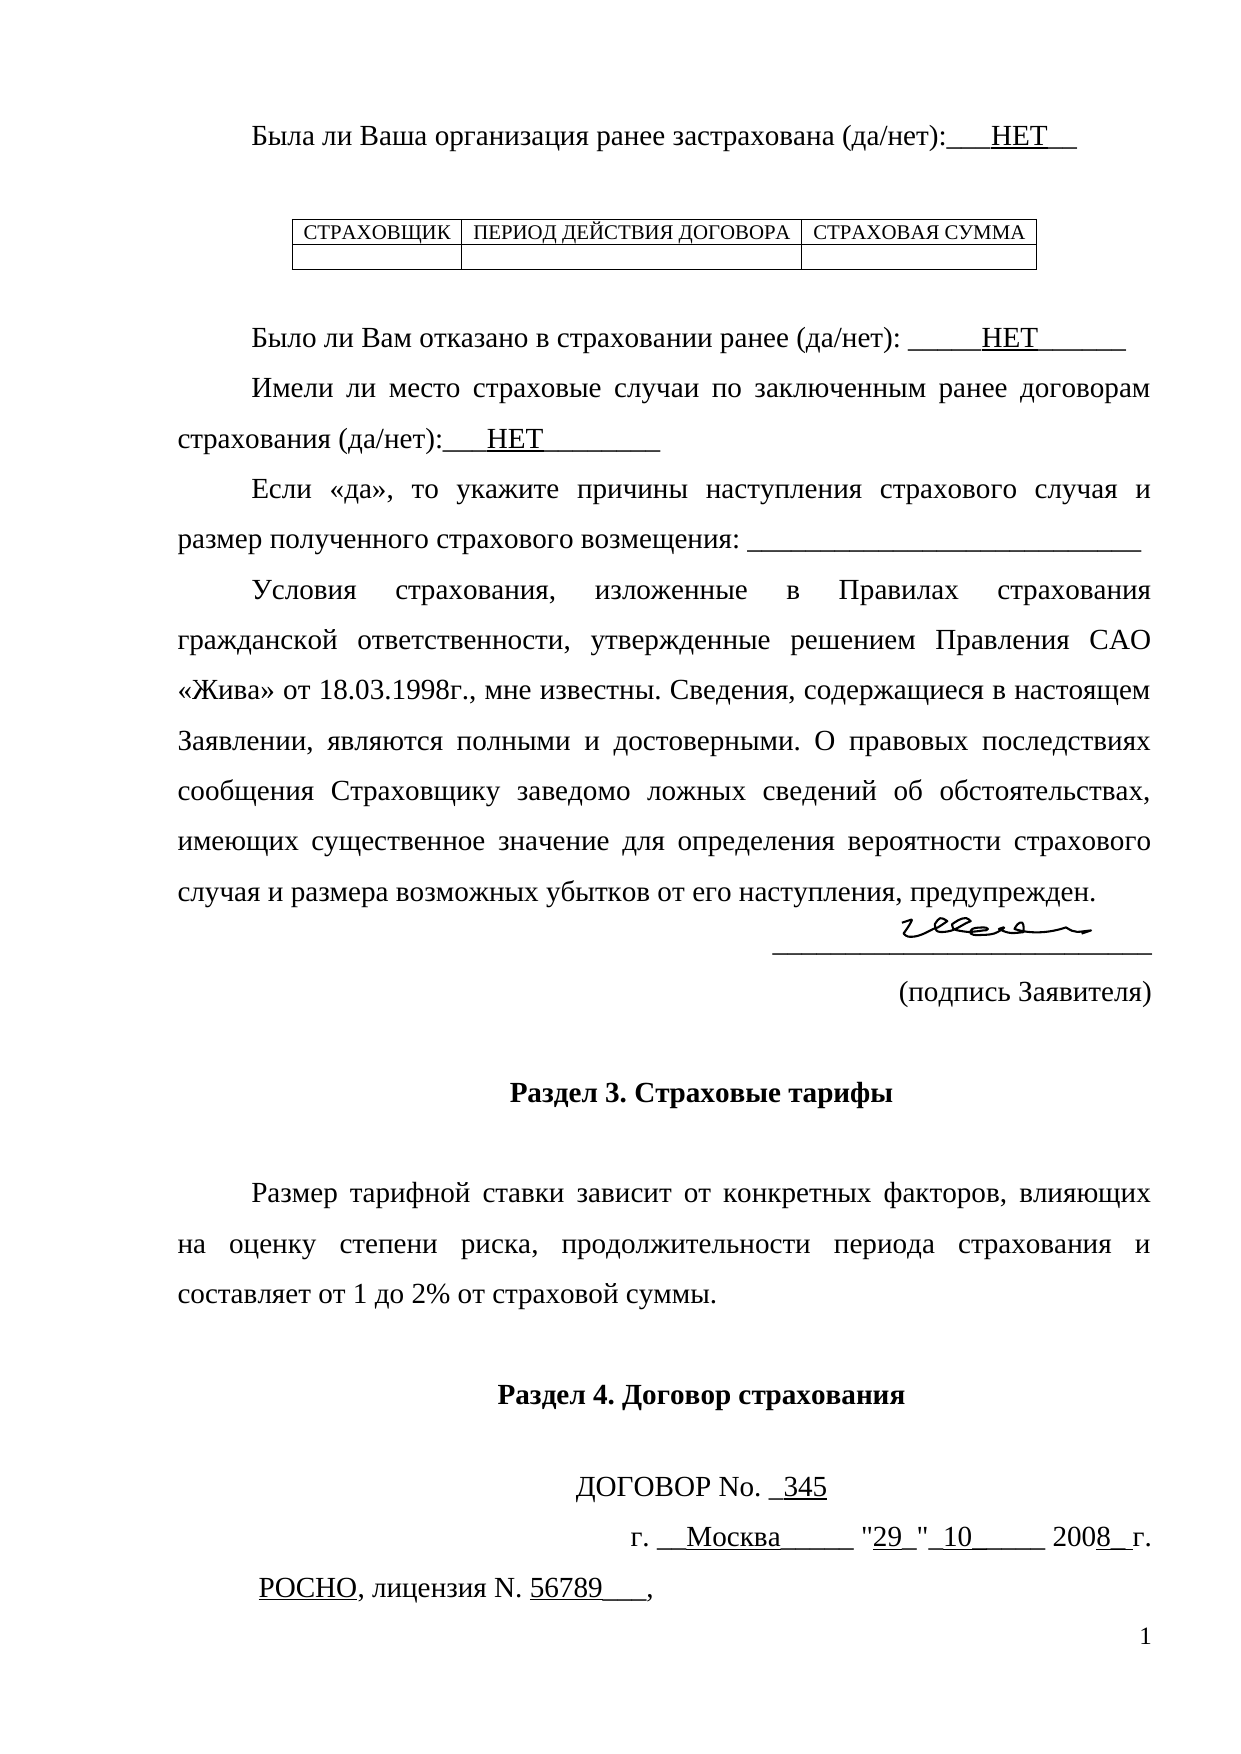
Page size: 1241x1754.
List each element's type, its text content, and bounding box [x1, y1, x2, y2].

text ДОГОВОР Nо. _345 [177, 1469, 1152, 1503]
table_header СТРАХОВАЯ СУММА [802, 220, 1036, 244]
table_header ПЕРИОД ДЕЙСТВИЯ ДОГОВОРА [462, 220, 801, 244]
text Размер тарифной ставки зависит от конкретных факторов, влияющих на оценку степени риска, продолжительности периода страхования и составляет от 1 до 2% от страховой суммы. [177, 1176, 1152, 1310]
text Имели ли место страховые случаи по заключенным ранее договорам страхования (да/нет):___НЕТ________ [177, 371, 1152, 454]
table_header СТРАХОВЩИК [293, 220, 461, 244]
text Было ли Вам отказано в страховании ранее (да/нет): _____НЕТ______ [177, 320, 1152, 354]
text Была ли Ваша организация ранее застрахована (да/нет):___НЕТ__ [251, 118, 1152, 152]
text Раздел 3. Страховые тарифы [177, 1075, 1152, 1108]
text Раздел 4. Договор страхования [177, 1377, 1152, 1410]
table_cell [802, 245, 1036, 269]
table_cell [462, 245, 801, 269]
text Если «да», то укажите причины наступления страхового случая и размер полученного страхового возмещения: ___________________________ [177, 471, 1152, 555]
text Условия страхования, изложенные в Правилах страхования гражданской ответственности, утвержденные решением Правления САО «Жива» от 18.03.1998г., мне известны. Сведения, содержащиеся в настоящем Заявлении, являются полными и достоверными. О правовых последствиях сообщения Страховщику заведомо ложных сведений об обстоятельствах, имеющих существенное значение для определения вероятности страхового случая и размера возможных убытков от его наступления, предупрежден. [177, 572, 1152, 907]
table_cell [293, 245, 461, 269]
text РОСНО, лицензия N. 56789___, [177, 1570, 1152, 1603]
text г. __Москва_____ "29_"_10_____ 2008_ г. [177, 1519, 1152, 1553]
text __________________________ [177, 924, 1152, 958]
text (подпись Заявителя) [177, 974, 1152, 1008]
